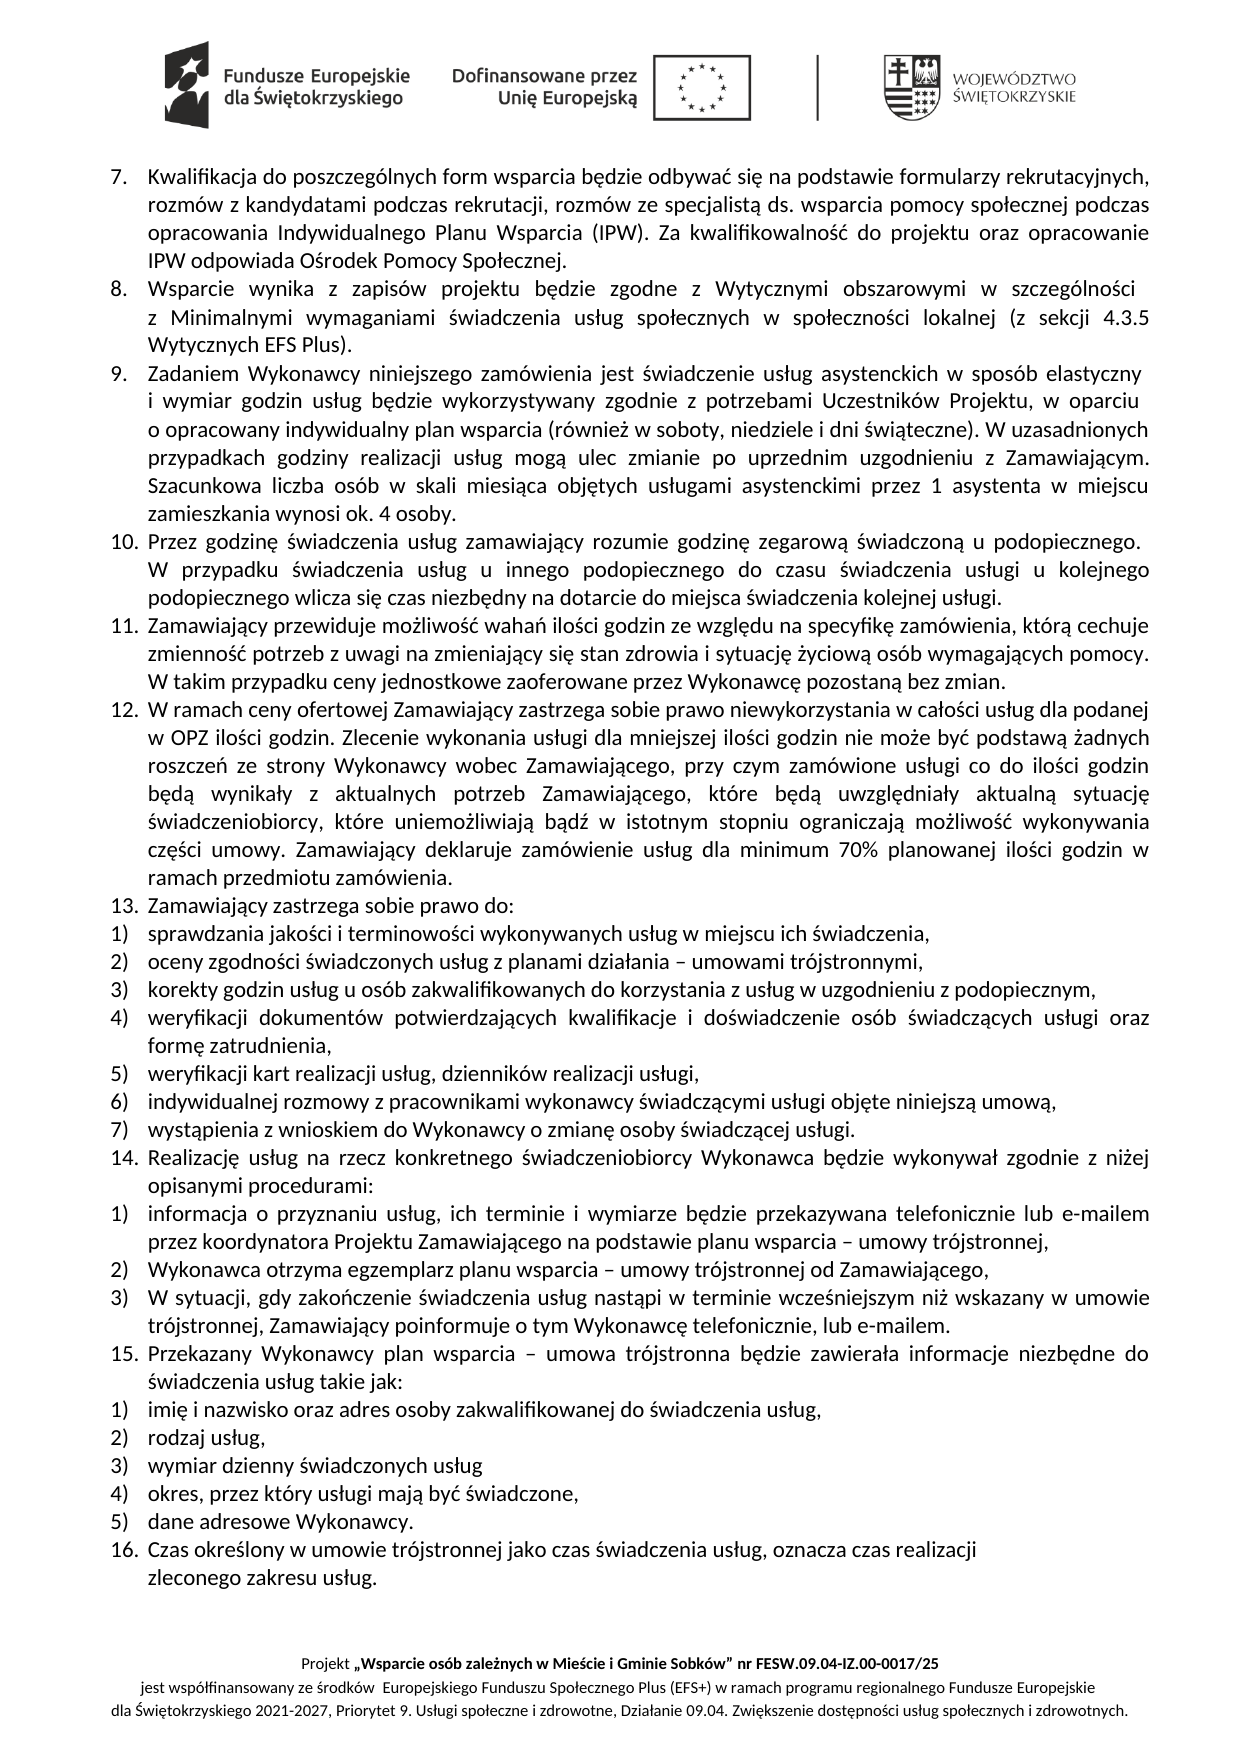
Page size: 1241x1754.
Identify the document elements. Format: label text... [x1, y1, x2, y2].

list oceny zgodności świadczonych usług z planami działania – umowami trójstronnymi, [110, 947, 1151, 975]
list Przez godzinę świadczenia usług zamawiający rozumie godzinę zegarową świadczoną u podopiecznego. W przypadku świadczenia usług u innego podopiecznego do czasu świadczenia usługi u kolejnego podopiecznego wlicza się czas niezbędny na dotarcie do miejsca świadczenia kolejnej usługi. [110, 527, 1151, 611]
list Przekazany Wykonawcy plan wsparcia – umowa trójstronna będzie zawierała informacje niezbędne do świadczenia usług takie jak: [110, 1339, 1151, 1395]
list wystąpienia z wnioskiem do Wykonawcy o zmianę osoby świadczącej usługi. [110, 1115, 1151, 1143]
list weryfikacji dokumentów potwierdzających kwalifikacje i doświadczenie osób świadczących usługi oraz formę zatrudnienia, [110, 1003, 1151, 1059]
text zleconego zakresu usług. [148, 1563, 1151, 1592]
list Kwalifikacja do poszczególnych form wsparcia będzie odbywać się na podstawie formularzy rekrutacyjnych, rozmów z kandydatami podczas rekrutacji, rozmów ze specjalistą ds. wsparcia pomocy społecznej podczas opracowania Indywidualnego Planu Wsparcia (IPW). Za kwalifikowalność do projektu oraz opracowanie IPW odpowiada Ośrodek Pomocy Społecznej. [110, 162, 1151, 274]
list Zadaniem Wykonawcy niniejszego zamówienia jest świadczenie usług asystenckich w sposób elastyczny i wymiar godzin usług będzie wykorzystywany zgodnie z potrzebami Uczestników Projektu, w oparciu o opracowany indywidualny plan wsparcia (również w soboty, niedziele i dni świąteczne). W uzasadnionych przypadkach godziny realizacji usług mogą ulec zmianie po uprzednim uzgodnieniu z Zamawiającym. Szacunkowa liczba osób w skali miesiąca objętych usługami asystenckimi przez 1 asystenta w miejscu zamieszkania wynosi ok. 4 osoby. [110, 359, 1151, 527]
list Realizację usług na rzecz konkretnego świadczeniobiorcy Wykonawca będzie wykonywał zgodnie z niżej opisanymi procedurami: [110, 1143, 1151, 1199]
list Wykonawca otrzyma egzemplarz planu wsparcia – umowy trójstronnej od Zamawiającego, [110, 1255, 1151, 1283]
list dane adresowe Wykonawcy. [110, 1507, 1151, 1536]
list wymiar dzienny świadczonych usług [110, 1451, 1151, 1479]
picture [164, 41, 1076, 129]
list okres, przez który usługi mają być świadczone, [110, 1479, 1151, 1507]
list weryfikacji kart realizacji usług, dzienników realizacji usługi, [110, 1059, 1151, 1087]
list korekty godzin usług u osób zakwalifikowanych do korzystania z usług w uzgodnieniu z podopiecznym, [110, 975, 1151, 1003]
list sprawdzania jakości i terminowości wykonywanych usług w miejscu ich świadczenia, [110, 919, 1151, 947]
list imię i nazwisko oraz adres osoby zakwalifikowanej do świadczenia usług, [110, 1395, 1151, 1423]
list Wsparcie wynika z zapisów projektu będzie zgodne z Wytycznymi obszarowymi w szczególności z Minimalnymi wymaganiami świadczenia usług społecznych w społeczności lokalnej (z sekcji 4.3.5 Wytycznych EFS Plus). [110, 274, 1151, 359]
list W sytuacji, gdy zakończenie świadczenia usług nastąpi w terminie wcześniejszym niż wskazany w umowie trójstronnej, Zamawiający poinformuje o tym Wykonawcę telefonicznie, lub e-mailem. [110, 1283, 1151, 1339]
list rodzaj usług, [110, 1423, 1151, 1451]
list Zamawiający przewiduje możliwość wahań ilości godzin ze względu na specyfikę zamówienia, którą cechuje zmienność potrzeb z uwagi na zmieniający się stan zdrowia i sytuację życiową osób wymagających pomocy. W takim przypadku ceny jednostkowe zaoferowane przez Wykonawcę pozostaną bez zmian. [110, 611, 1151, 695]
list Czas określony w umowie trójstronnej jako czas świadczenia usług, oznacza czas realizacji [110, 1536, 1151, 1563]
list indywidualnej rozmowy z pracownikami wykonawcy świadczącymi usługi objęte niniejszą umową, [110, 1087, 1151, 1115]
list informacja o przyznaniu usług, ich terminie i wymiarze będzie przekazywana telefonicznie lub e-mailem przez koordynatora Projektu Zamawiającego na podstawie planu wsparcia – umowy trójstronnej, [110, 1199, 1151, 1255]
list Zamawiający zastrzega sobie prawo do: [110, 891, 1151, 919]
list W ramach ceny ofertowej Zamawiający zastrzega sobie prawo niewykorzystania w całości usług dla podanej w OPZ ilości godzin. Zlecenie wykonania usługi dla mniejszej ilości godzin nie może być podstawą żadnych roszczeń ze strony Wykonawcy wobec Zamawiającego, przy czym zamówione usługi co do ilości godzin będą wynikały z aktualnych potrzeb Zamawiającego, które będą uwzględniały aktualną sytuację świadczeniobiorcy, które uniemożliwiają bądź w istotnym stopniu ograniczają możliwość wykonywania części umowy. Zamawiający deklaruje zamówienie usług dla minimum 70% planowanej ilości godzin w ramach przedmiotu zamówienia. [110, 695, 1151, 891]
